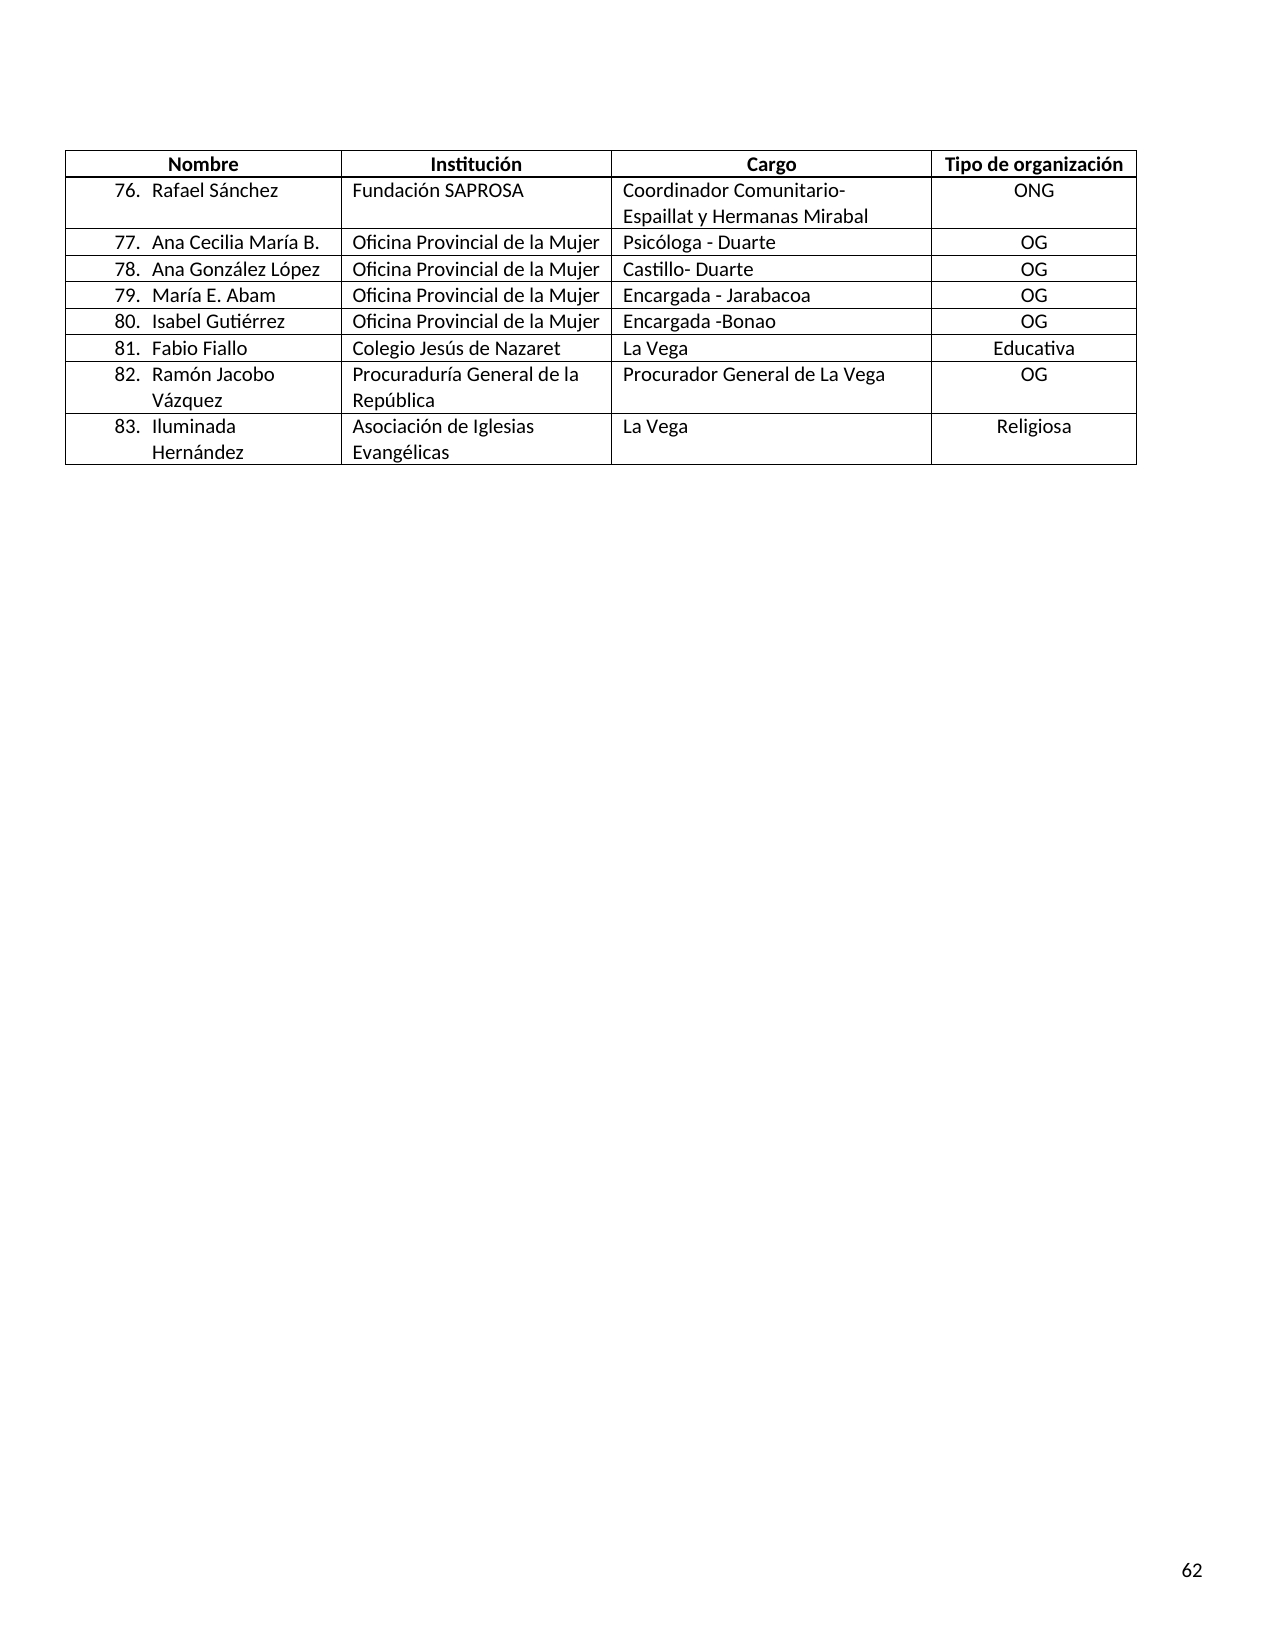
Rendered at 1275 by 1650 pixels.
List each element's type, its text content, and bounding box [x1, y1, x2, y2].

table_cell Oficina Provincial de la Mujer [342, 309, 611, 334]
table_cell Iluminada Hernández [66, 414, 341, 464]
table_cell Oficina Provincial de la Mujer [342, 229, 611, 255]
table_header Tipo de organización [932, 151, 1136, 176]
table_cell Fundación SAPROSA [342, 178, 611, 228]
table_cell Oficina Provincial de la Mujer [342, 282, 611, 308]
table_cell Oficina Provincial de la Mujer [342, 256, 611, 281]
table_cell Isabel Gutiérrez [66, 309, 341, 334]
table_cell Coordinador Comunitario- Espaillat y Hermanas Mirabal [612, 178, 931, 228]
table_cell Procurador General de La Vega [612, 362, 931, 412]
table_header Institución [342, 151, 611, 176]
table_cell Encargada -Bonao [612, 309, 931, 334]
table_cell Religiosa [932, 414, 1136, 464]
table_cell OG [932, 282, 1136, 308]
table_cell OG [932, 256, 1136, 281]
table_header Nombre [66, 151, 341, 176]
table_cell ONG [932, 178, 1136, 228]
table_cell Ana González López [66, 256, 341, 281]
table_cell Rafael Sánchez [66, 178, 341, 228]
table_cell Castillo- Duarte [612, 256, 931, 281]
table_cell OG [932, 229, 1136, 255]
table_cell María E. Abam [66, 282, 341, 308]
table_cell Ana Cecilia María B. [66, 229, 341, 255]
table_cell OG [932, 309, 1136, 334]
table_cell Colegio Jesús de Nazaret [342, 335, 611, 361]
table_cell Asociación de Iglesias Evangélicas [342, 414, 611, 464]
table_cell La Vega [612, 414, 931, 464]
table_cell Ramón Jacobo Vázquez [66, 362, 341, 412]
table_header Cargo [612, 151, 931, 176]
table_cell Fabio Fiallo [66, 335, 341, 361]
table_cell La Vega [612, 335, 931, 361]
table_cell Procuraduría General de la República [342, 362, 611, 412]
table_cell OG [932, 362, 1136, 412]
table_cell Educativa [932, 335, 1136, 361]
table_cell Encargada - Jarabacoa [612, 282, 931, 308]
table_cell Psicóloga - Duarte [612, 229, 931, 255]
